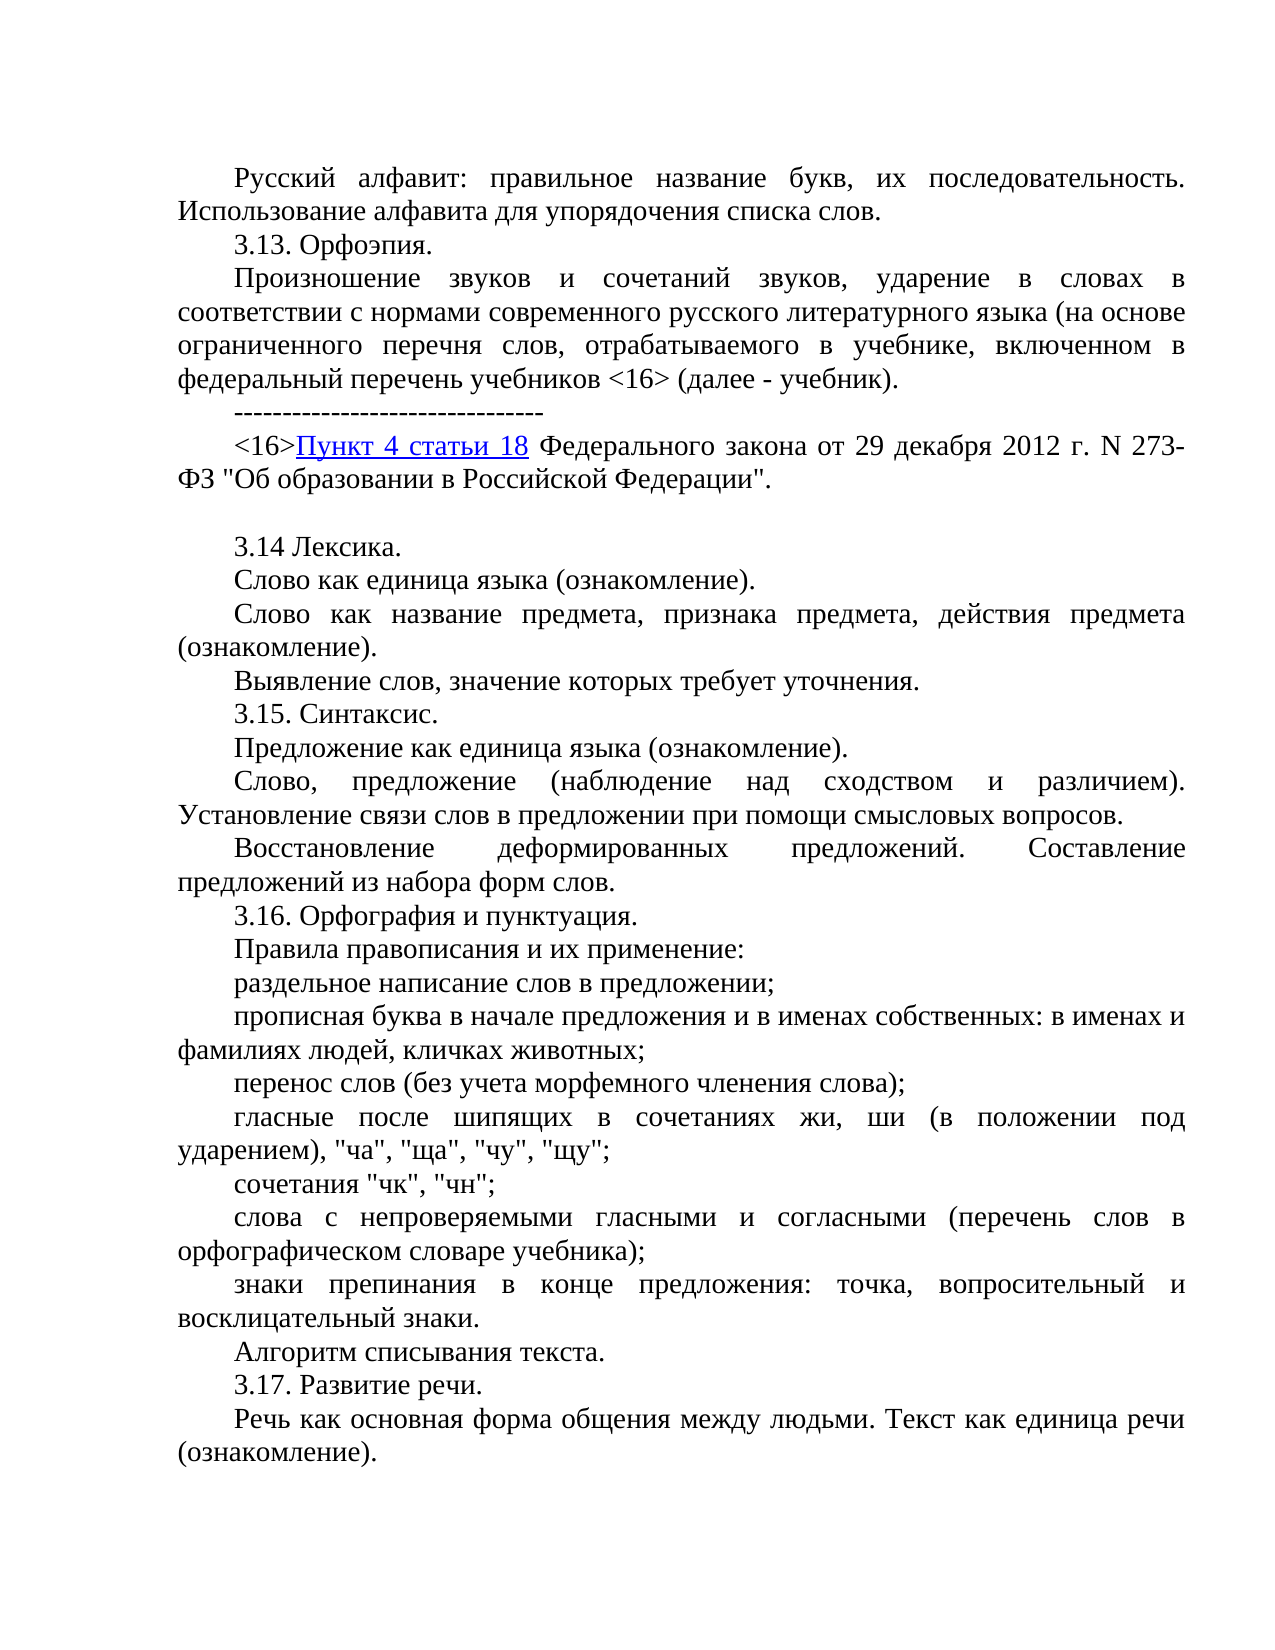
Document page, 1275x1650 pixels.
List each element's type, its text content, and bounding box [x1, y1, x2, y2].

text Восстановление деформированных предложений. Составление предложений из набора форм слов. [177, 831, 1186, 898]
text 3.15. Синтаксис. [177, 696, 1186, 730]
text сочетания "чк", "чн"; [177, 1166, 1186, 1199]
text 3.13. Орфоэпия. [177, 227, 1186, 260]
text <16>Пункт 4 статьи 18 Федерального закона от 29 декабря 2012 г. N 273-ФЗ "Об образовании в Российской Федерации". [177, 428, 1186, 495]
text Слово как единица языка (ознакомление). [177, 562, 1186, 596]
text прописная буква в начале предложения и в именах собственных: в именах и фамилиях людей, кличках животных; [177, 998, 1186, 1065]
text 3.16. Орфография и пунктуация. [177, 898, 1186, 931]
text Речь как основная форма общения между людьми. Текст как единица речи (ознакомление). [177, 1401, 1186, 1468]
text гласные после шипящих в сочетаниях жи, ши (в положении под ударением), "ча", "ща", "чу", "щу"; [177, 1099, 1186, 1166]
text Слово, предложение (наблюдение над сходством и различием). Установление связи слов в предложении при помощи смысловых вопросов. [177, 763, 1186, 831]
text 3.14 Лексика. [177, 529, 1186, 562]
text слова с непроверяемыми гласными и согласными (перечень слов в орфографическом словаре учебника); [177, 1199, 1186, 1267]
text Произношение звуков и сочетаний звуков, ударение в словах в соответствии с нормами современного русского литературного языка (на основе ограниченного перечня слов, отрабатываемого в учебнике, включенном в федеральный перечень учебников <16> (далее - учебник). [177, 260, 1186, 394]
text 3.17. Развитие речи. [177, 1367, 1186, 1401]
text Русский алфавит: правильное название букв, их последовательность. Использование алфавита для упорядочения списка слов. [177, 160, 1186, 227]
text -------------------------------- [177, 394, 1186, 428]
text Выявление слов, значение которых требует уточнения. [177, 663, 1186, 696]
text знаки препинания в конце предложения: точка, вопросительный и восклицательный знаки. [177, 1267, 1186, 1334]
text Алгоритм списывания текста. [177, 1334, 1186, 1367]
text раздельное написание слов в предложении; [177, 965, 1186, 998]
text Правила правописания и их применение: [177, 931, 1186, 965]
text Предложение как единица языка (ознакомление). [177, 730, 1186, 763]
text перенос слов (без учета морфемного членения слова); [177, 1065, 1186, 1099]
text Слово как название предмета, признака предмета, действия предмета (ознакомление). [177, 596, 1186, 663]
